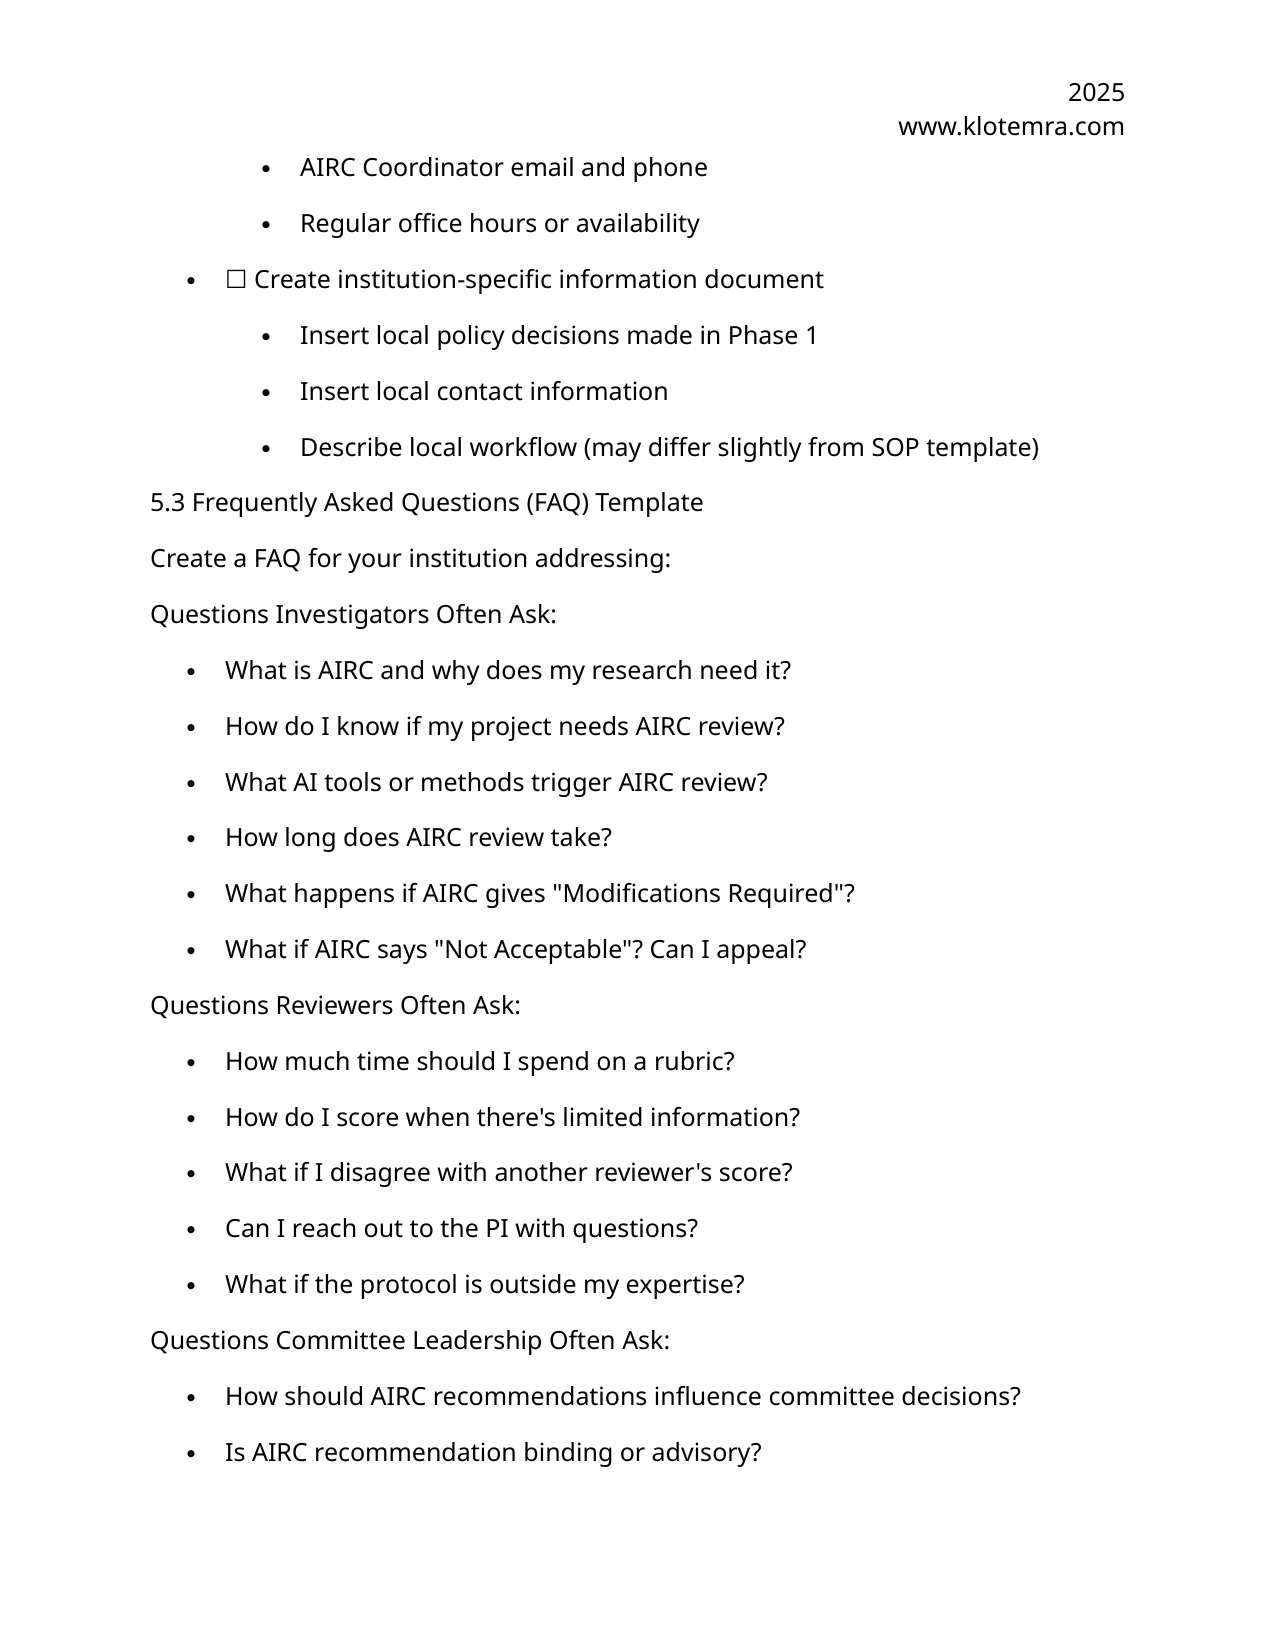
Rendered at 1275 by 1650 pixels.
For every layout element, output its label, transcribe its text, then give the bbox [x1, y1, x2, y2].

text Questions Investigators Often Ask: [150, 597, 1125, 631]
list What if the protocol is outside my expertise? [187, 1267, 1125, 1301]
list How do I know if my project needs AIRC review? [187, 708, 1125, 742]
text Questions Committee Leadership Often Ask: [150, 1322, 1125, 1357]
list How long does AIRC review take? [187, 820, 1125, 854]
list What is AIRC and why does my research need it? [187, 652, 1125, 687]
list How much time should I spend on a rubric? [187, 1043, 1125, 1077]
list AIRC Coordinator email and phone [262, 150, 1125, 184]
list How do I score when there's limited information? [187, 1099, 1125, 1133]
list What happens if AIRC gives "Modifications Required"? [187, 876, 1125, 910]
list Is AIRC recommendation binding or advisory? [187, 1434, 1125, 1468]
list Insert local contact information [262, 373, 1125, 407]
text Questions Reviewers Often Ask: [150, 987, 1125, 1022]
list ☐ Create institution-specific information document [187, 262, 1125, 296]
list What AI tools or methods trigger AIRC review? [187, 764, 1125, 798]
list Insert local policy decisions made in Phase 1 [262, 317, 1125, 352]
list Regular office hours or availability [262, 206, 1125, 240]
list What if AIRC says "Not Acceptable"? Can I appeal? [187, 932, 1125, 966]
text 5.3 Frequently Asked Questions (FAQ) Template [150, 485, 1125, 519]
list What if I disagree with another reviewer's score? [187, 1155, 1125, 1189]
list Describe local workflow (may differ slightly from SOP template) [262, 429, 1125, 463]
text Create a FAQ for your institution addressing: [150, 541, 1125, 575]
list Can I reach out to the PI with questions? [187, 1211, 1125, 1245]
list How should AIRC recommendations influence committee decisions? [187, 1378, 1125, 1412]
